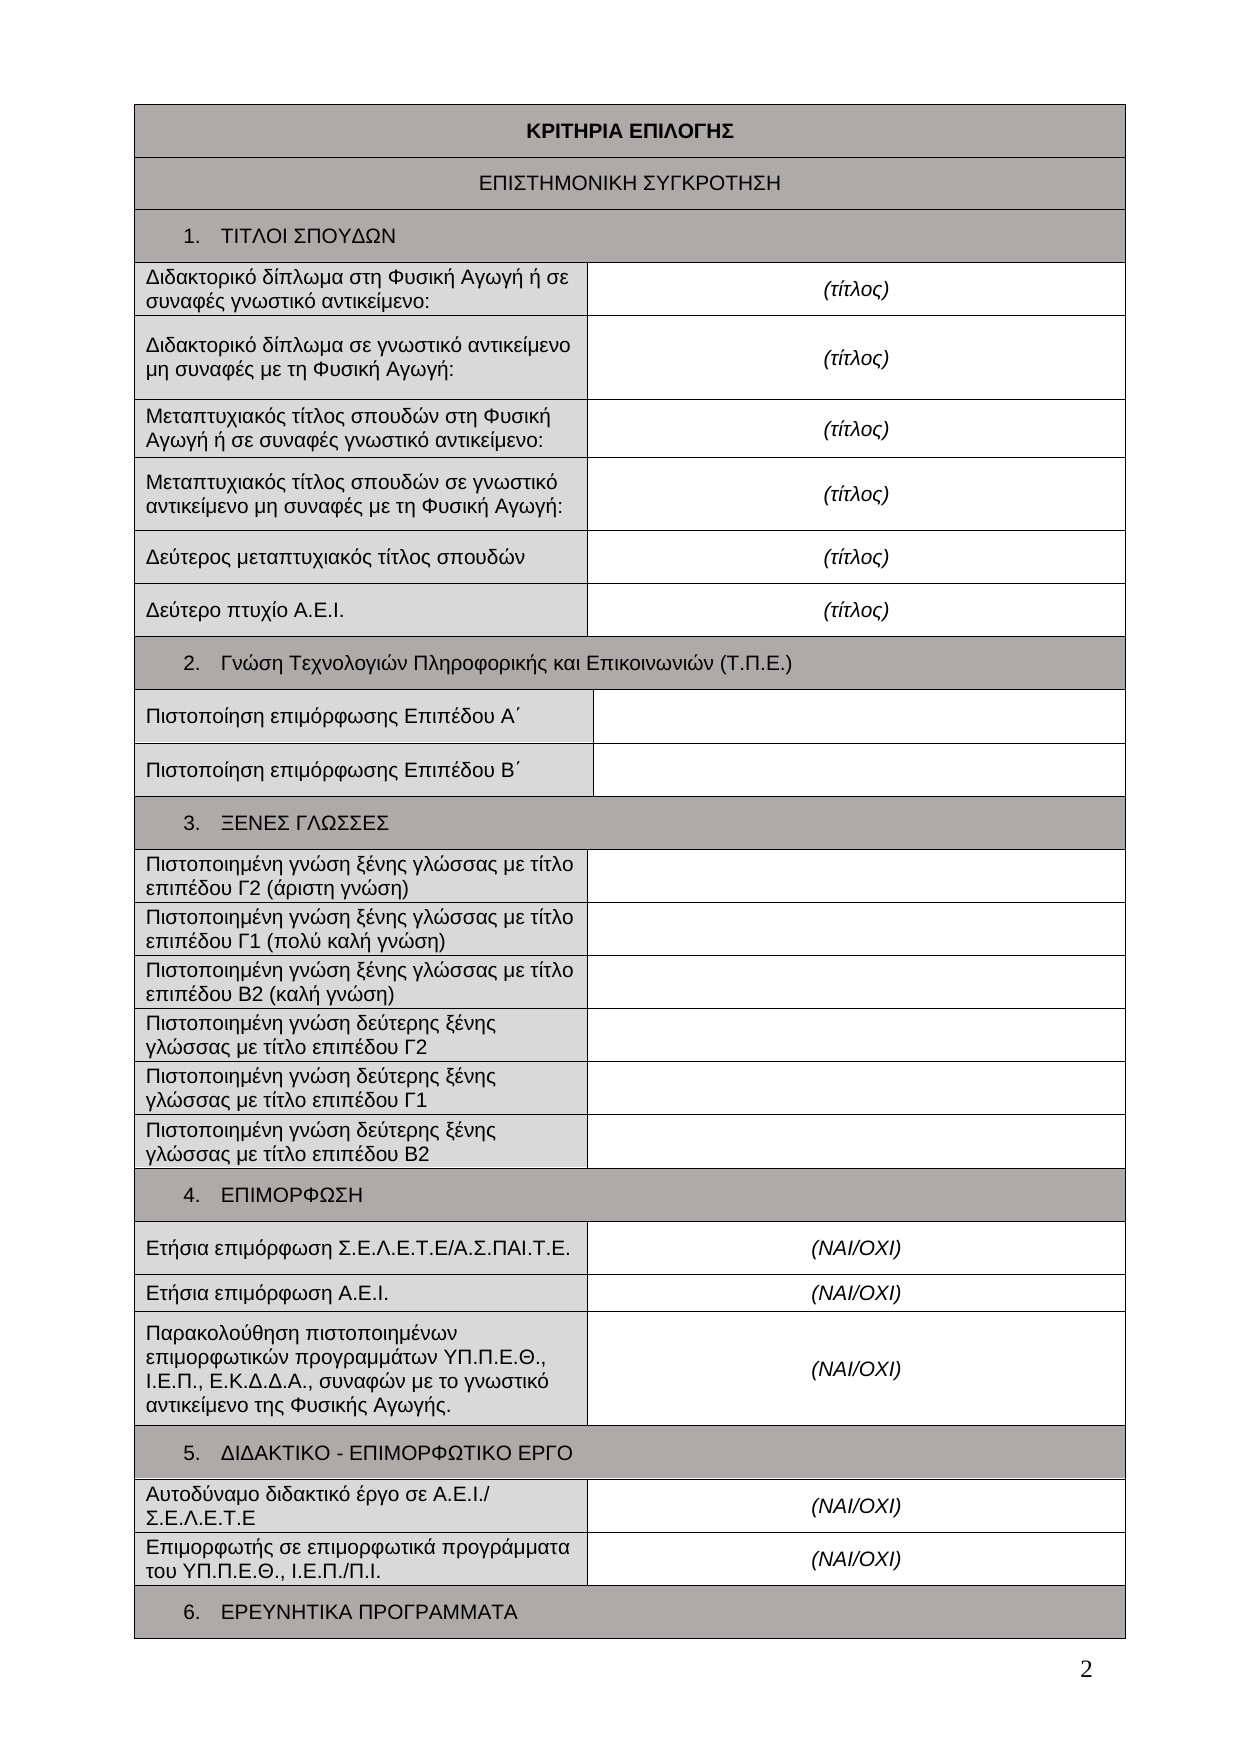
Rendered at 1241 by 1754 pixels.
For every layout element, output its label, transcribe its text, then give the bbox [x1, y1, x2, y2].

table_cell (τίτλος) [588, 531, 1125, 583]
table_cell Ετήσια επιμόρφωση Σ.Ε.Λ.Ε.Τ.Ε/Α.Σ.ΠΑΙ.Τ.Ε. [135, 1222, 587, 1274]
table_cell Πιστοποιημένη γνώση δεύτερης ξένης γλώσσας με τίτλο επιπέδου Γ2 [135, 1009, 587, 1061]
table_cell (ΝΑΙ/ΟΧΙ) [588, 1222, 1125, 1274]
table_cell (ΝΑΙ/ΟΧΙ) [588, 1312, 1125, 1425]
table_cell [588, 1009, 1125, 1061]
table_cell ΕΡΕΥΝΗΤΙΚΑ ΠΡΟΓΡΑΜΜΑΤΑ [135, 1586, 1125, 1638]
table_cell (τίτλος) [588, 400, 1125, 457]
table_cell [588, 1062, 1125, 1114]
table_cell (ΝΑΙ/ΟΧΙ) [588, 1533, 1125, 1585]
table_cell Διδακτορικό δίπλωμα στη Φυσική Αγωγή ή σε συναφές γνωστικό αντικείμενο: [135, 263, 587, 315]
table_cell [594, 744, 1125, 796]
table_cell ΚΡΙΤΗΡΙΑ ΕΠΙΛΟΓΗΣ [135, 105, 1125, 157]
table_cell [594, 690, 1125, 742]
table_cell Πιστοποιημένη γνώση δεύτερης ξένης γλώσσας με τίτλο επιπέδου Γ1 [135, 1062, 587, 1114]
table_cell ΞΕΝΕΣ ΓΛΩΣΣΕΣ [135, 797, 1125, 849]
table_cell Αυτοδύναμο διδακτικό έργο σε Α.Ε.Ι./ Σ.Ε.Λ.Ε.Τ.Ε [135, 1480, 587, 1532]
table_cell Επιμορφωτής σε επιμορφωτικά προγράμματα του ΥΠ.Π.Ε.Θ., Ι.Ε.Π./Π.Ι. [135, 1533, 587, 1585]
table_cell Δεύτερο πτυχίο Α.Ε.Ι. [135, 584, 587, 636]
table_cell (τίτλος) [588, 458, 1125, 530]
table_cell Παρακολούθηση πιστοποιημένων επιμορφωτικών προγραμμάτων ΥΠ.Π.Ε.Θ., Ι.Ε.Π., Ε.Κ.Δ.Δ.Α., συναφών με το γνωστικό αντικείμενο της Φυσικής Αγωγής. [135, 1312, 587, 1425]
table_cell Μεταπτυχιακός τίτλος σπουδών στη Φυσική Αγωγή ή σε συναφές γνωστικό αντικείμενο: [135, 400, 587, 457]
table_cell [588, 1115, 1125, 1167]
table_cell (τίτλος) [588, 316, 1125, 399]
table_cell (τίτλος) [588, 584, 1125, 636]
table_cell ΕΠΙΣΤΗΜΟΝΙΚΗ ΣΥΓΚΡΟΤΗΣΗ [135, 158, 1125, 209]
table_cell ΕΠΙΜΟΡΦΩΣΗ [135, 1169, 1125, 1221]
table_cell [588, 850, 1125, 902]
table_cell ΔΙΔΑΚΤΙΚΟ - ΕΠΙΜΟΡΦΩΤΙΚΟ ΕΡΓΟ [135, 1426, 1125, 1478]
table_cell (τίτλος) [588, 263, 1125, 315]
table_cell [588, 903, 1125, 955]
table_cell (ΝΑΙ/ΟΧΙ) [588, 1275, 1125, 1311]
table_cell Μεταπτυχιακός τίτλος σπουδών σε γνωστικό αντικείμενο μη συναφές με τη Φυσική Αγωγή: [135, 458, 587, 530]
table_cell Διδακτορικό δίπλωμα σε γνωστικό αντικείμενο μη συναφές με τη Φυσική Αγωγή: [135, 316, 587, 399]
table_cell Γνώση Τεχνολογιών Πληροφορικής και Επικοινωνιών (Τ.Π.Ε.) [135, 637, 1125, 689]
table_cell Δεύτερος μεταπτυχιακός τίτλος σπουδών [135, 531, 587, 583]
table_cell Πιστοποίηση επιμόρφωσης Επιπέδου Α΄ [135, 690, 593, 742]
table_cell Πιστοποιημένη γνώση δεύτερης ξένης γλώσσας με τίτλο επιπέδου Β2 [135, 1115, 587, 1167]
table_cell Πιστοποιημένη γνώση ξένης γλώσσας με τίτλο επιπέδου Γ1 (πολύ καλή γνώση) [135, 903, 587, 955]
table_cell [588, 956, 1125, 1008]
table_cell Ετήσια επιμόρφωση Α.Ε.Ι. [135, 1275, 587, 1311]
table_cell Πιστοποιημένη γνώση ξένης γλώσσας με τίτλο επιπέδου Β2 (καλή γνώση) [135, 956, 587, 1008]
table_cell Πιστοποίηση επιμόρφωσης Επιπέδου Β΄ [135, 744, 593, 796]
table_cell ΤΙΤΛΟΙ ΣΠΟΥΔΩΝ [135, 210, 1125, 262]
table_cell (ΝΑΙ/ΟΧΙ) [588, 1480, 1125, 1532]
table_cell Πιστοποιημένη γνώση ξένης γλώσσας με τίτλο επιπέδου Γ2 (άριστη γνώση) [135, 850, 587, 902]
